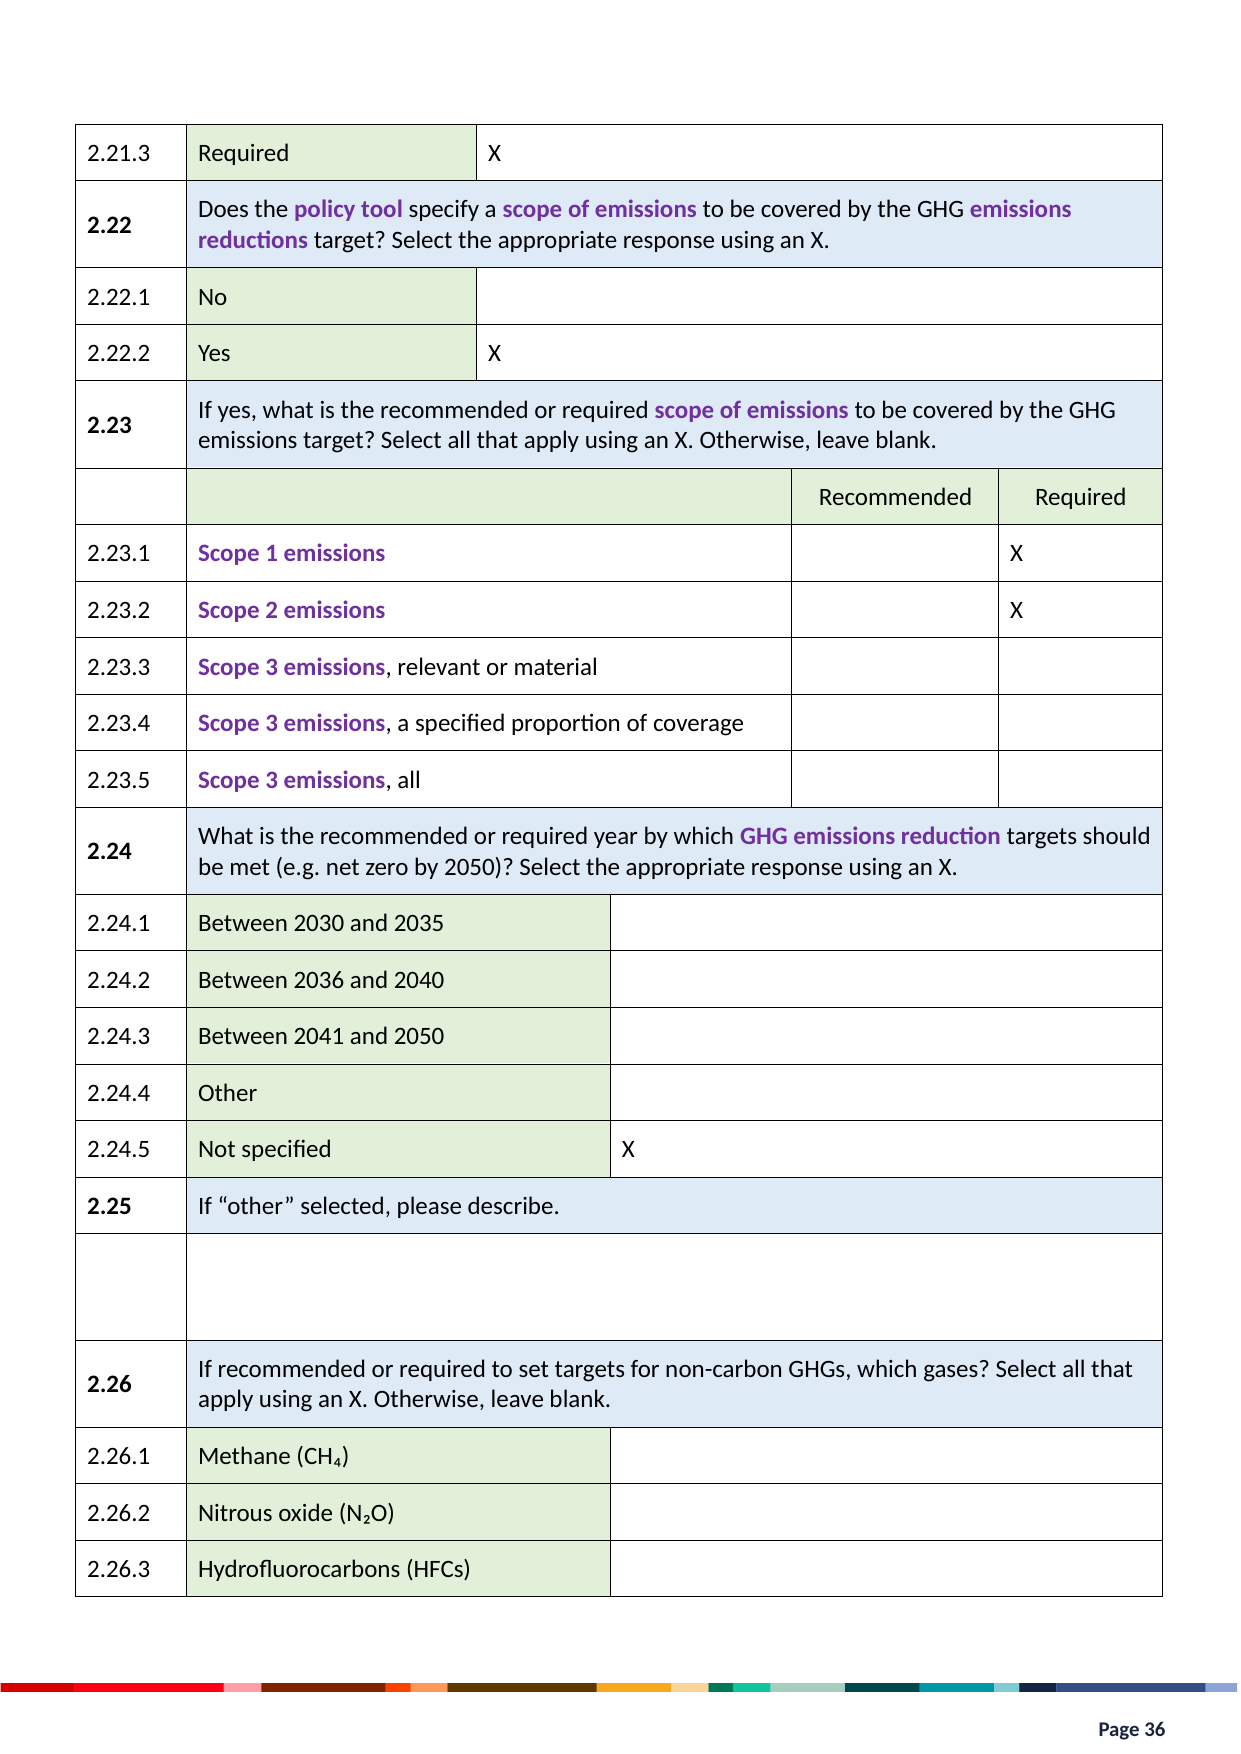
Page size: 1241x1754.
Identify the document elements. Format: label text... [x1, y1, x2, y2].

table_cell Scope 2 emissions [187, 582, 791, 637]
table_cell 2.23.5 [76, 751, 186, 807]
table_cell [792, 638, 998, 694]
table_cell Between 2041 and 2050 [187, 1008, 610, 1063]
table_cell 2.24 [76, 808, 186, 894]
table_cell Does the policy tool specify a scope of emissions to be covered by the GHG emissions reductions target? Select the appropriate response using an X. [187, 181, 1162, 267]
table_cell [792, 525, 998, 581]
table_cell X [999, 525, 1162, 581]
table_cell Scope 1 emissions [187, 525, 791, 581]
table_cell 2.23 [76, 381, 186, 467]
table_cell 2.26.3 [76, 1541, 186, 1596]
table_cell X [477, 125, 1162, 180]
table_cell [477, 268, 1162, 324]
table_cell 2.24.5 [76, 1121, 186, 1177]
table_cell X [477, 325, 1162, 380]
table_cell 2.22.2 [76, 325, 186, 380]
table_cell Between 2030 and 2035 [187, 895, 610, 950]
table_cell 2.23.1 [76, 525, 186, 581]
table_cell 2.23.3 [76, 638, 186, 694]
table_cell Methane (CH₄) [187, 1428, 610, 1483]
table_cell [611, 951, 1162, 1007]
table_cell 2.22.1 [76, 268, 186, 324]
table_cell 2.22 [76, 181, 186, 267]
table_cell 2.26.1 [76, 1428, 186, 1483]
table_cell [611, 1008, 1162, 1063]
table_cell 2.25 [76, 1178, 186, 1233]
table_cell 2.24.3 [76, 1008, 186, 1063]
table_cell 2.23.2 [76, 582, 186, 637]
table_cell [76, 469, 186, 524]
table_cell 2.23.4 [76, 695, 186, 750]
table_cell [792, 695, 998, 750]
table_cell [611, 1541, 1162, 1596]
table_cell [187, 469, 791, 524]
table_cell No [187, 268, 476, 324]
table_cell [611, 895, 1162, 950]
table_cell Hydrofluorocarbons (HFCs) [187, 1541, 610, 1596]
table_cell 2.24.2 [76, 951, 186, 1007]
table_cell Scope 3 emissions, all [187, 751, 791, 807]
table_cell If “other” selected, please describe. [187, 1178, 1162, 1233]
table_cell [76, 1234, 186, 1339]
table_cell [792, 751, 998, 807]
table_cell 2.26 [76, 1341, 186, 1427]
table_cell X [611, 1121, 1162, 1177]
table_cell Yes [187, 325, 476, 380]
table_cell Scope 3 emissions, a specified proportion of coverage [187, 695, 791, 750]
table_cell Required [187, 125, 476, 180]
table_cell 2.26.2 [76, 1484, 186, 1540]
table_cell [187, 1234, 1162, 1339]
table_cell If yes, what is the recommended or required scope of emissions to be covered by the GHG emissions target? Select all that apply using an X. Otherwise, leave blank. [187, 381, 1162, 467]
table_cell [999, 638, 1162, 694]
table_cell 2.21.3 [76, 125, 186, 180]
table_cell X [999, 582, 1162, 637]
table_cell If recommended or required to set targets for non-carbon GHGs, which gases? Select all that apply using an X. Otherwise, leave blank. [187, 1341, 1162, 1427]
table_cell [999, 695, 1162, 750]
table_cell 2.24.1 [76, 895, 186, 950]
table_cell [611, 1484, 1162, 1540]
table_cell [611, 1065, 1162, 1120]
table_cell 2.24.4 [76, 1065, 186, 1120]
picture [0, 1683, 1236, 1692]
table_cell [792, 582, 998, 637]
table_cell Other [187, 1065, 610, 1120]
table_cell Not specified [187, 1121, 610, 1177]
table_cell Nitrous oxide (N₂O) [187, 1484, 610, 1540]
table_cell What is the recommended or required year by which GHG emissions reduction targets should be met (e.g. net zero by 2050)? Select the appropriate response using an X. [187, 808, 1162, 894]
table_cell Between 2036 and 2040 [187, 951, 610, 1007]
table_cell Required [999, 469, 1162, 524]
table_cell [611, 1428, 1162, 1483]
table_cell [999, 751, 1162, 807]
table_cell Recommended [792, 469, 998, 524]
table_cell Scope 3 emissions, relevant or material [187, 638, 791, 694]
